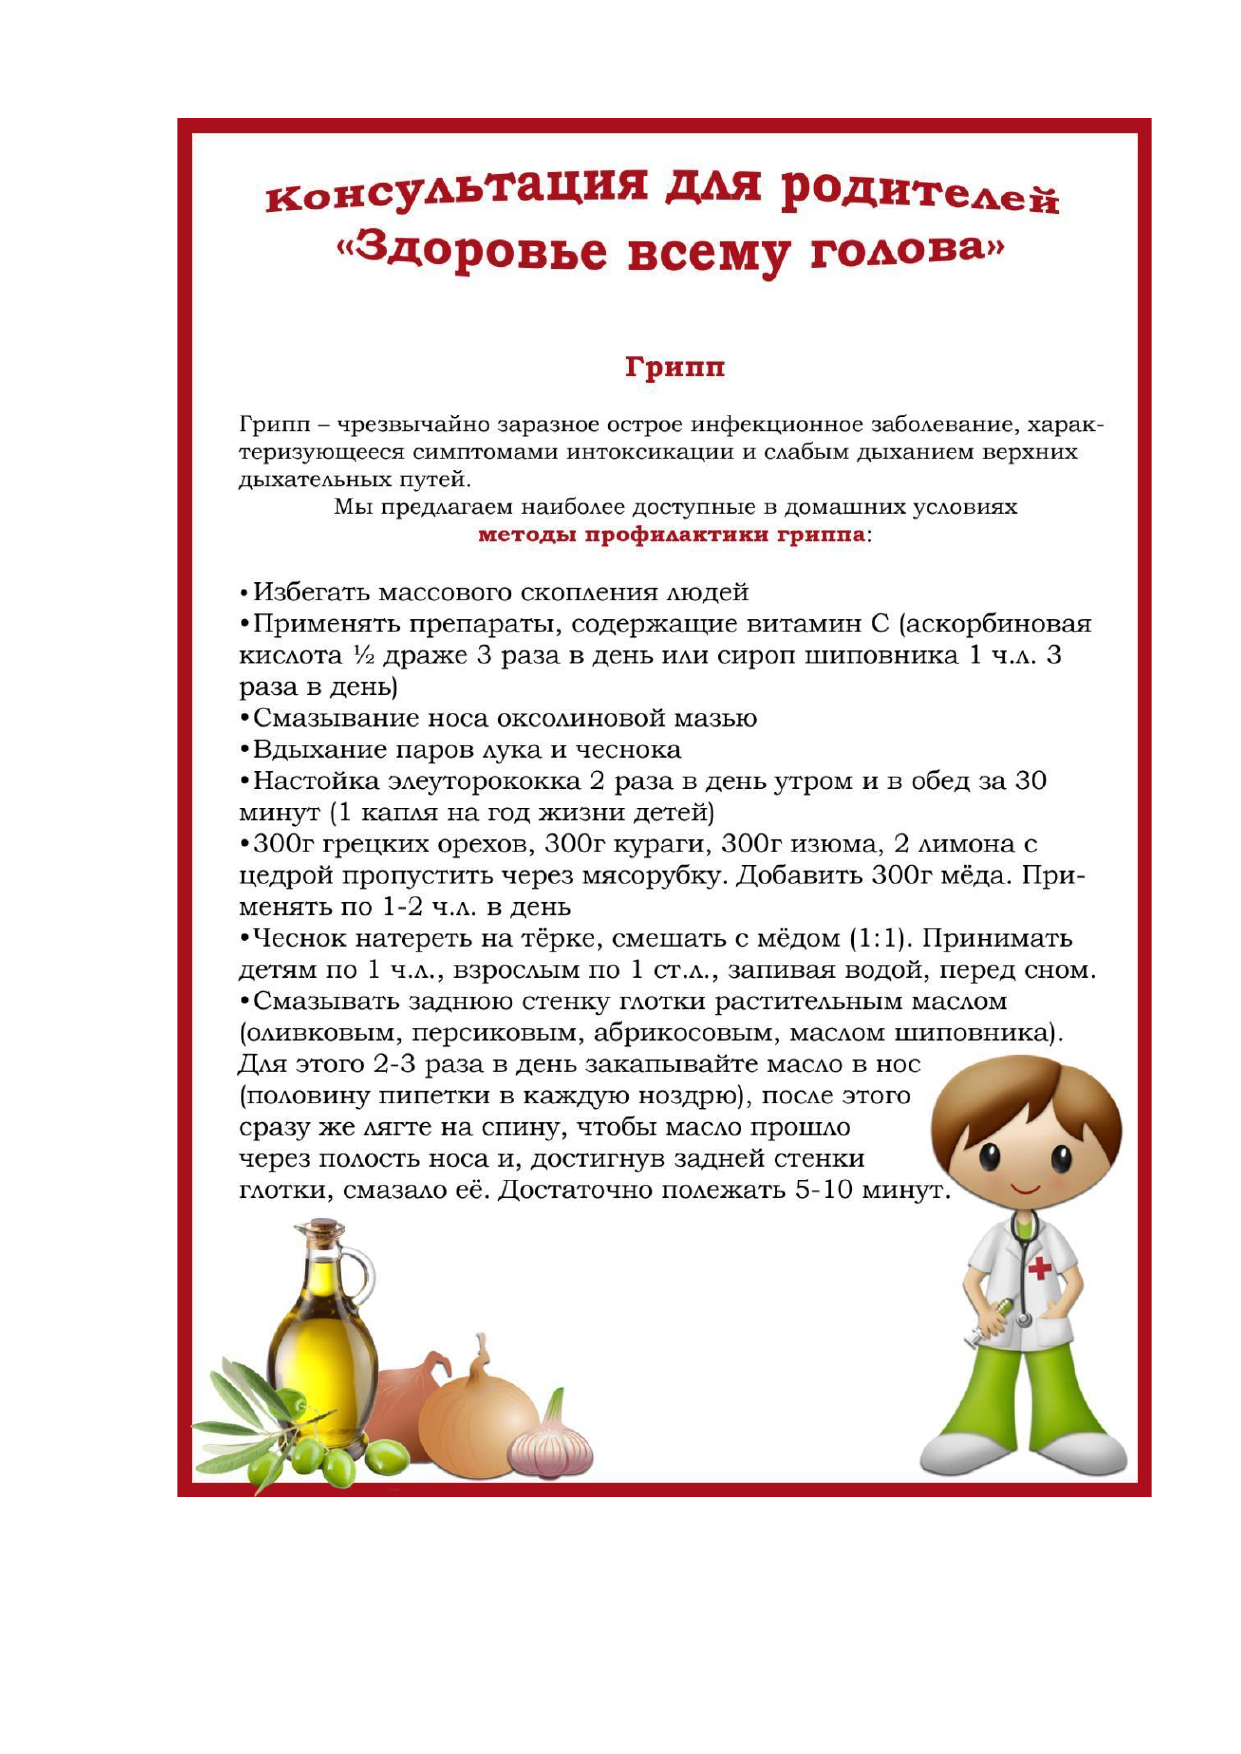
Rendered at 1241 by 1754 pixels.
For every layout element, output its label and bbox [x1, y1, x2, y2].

picture [177, 118, 1152, 1497]
